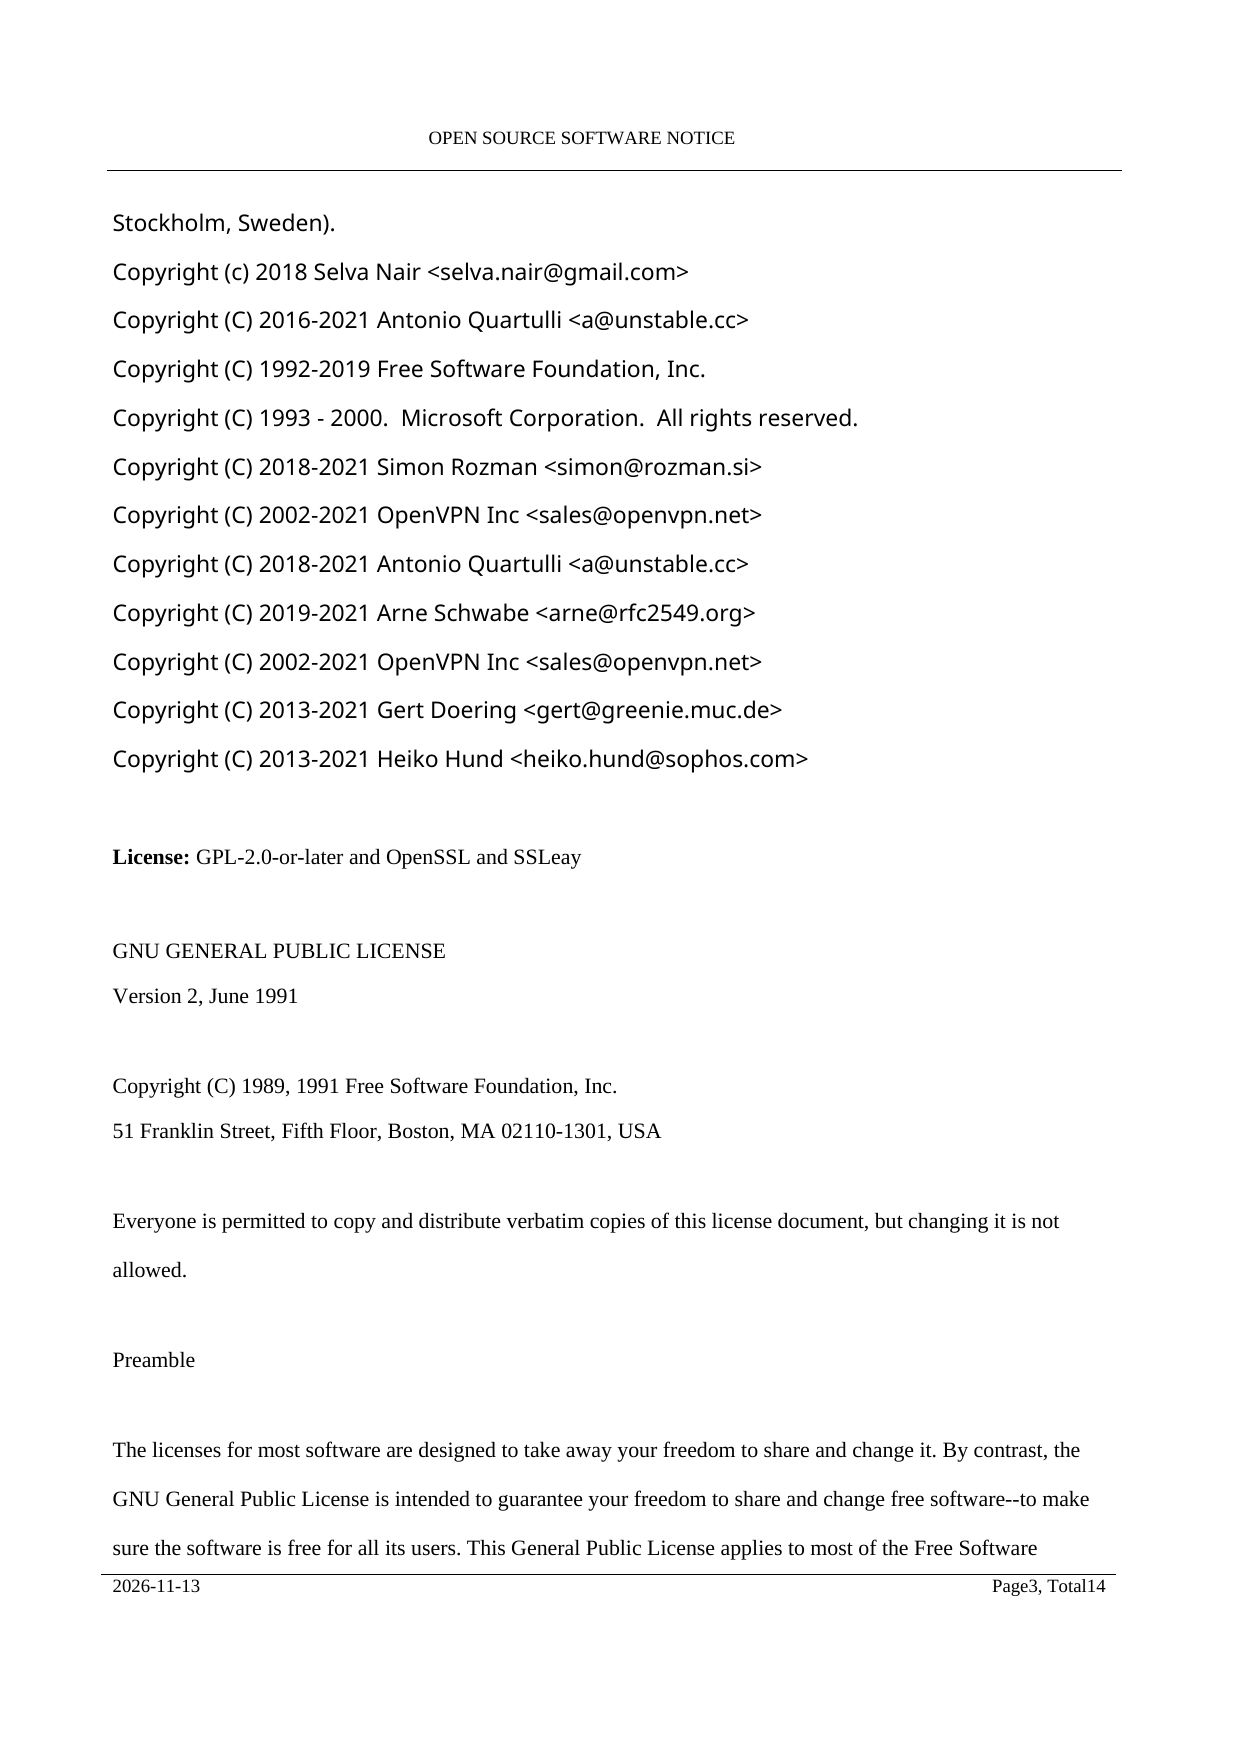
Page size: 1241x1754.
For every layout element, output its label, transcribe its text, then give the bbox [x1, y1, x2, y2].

text GNU GENERAL PUBLIC LICENSE [112, 885, 1128, 966]
text 51 Franklin Street, Fifth Floor, Boston, MA 02110-1301, USA [112, 1114, 1128, 1147]
text License: GPL-2.0-or-later and OpenSSL and SSLeay [112, 840, 1128, 873]
text Preamble [112, 1343, 1128, 1376]
text Copyright (C) 1989, 1991 Free Software Foundation, Inc. [112, 1069, 1128, 1102]
text Everyone is permitted to copy and distribute verbatim copies of this license document, but changing it is not allowed. [112, 1204, 1128, 1286]
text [112, 206, 1128, 824]
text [112, 1434, 1128, 1564]
text Version 2, June 1991 [112, 979, 1128, 1012]
